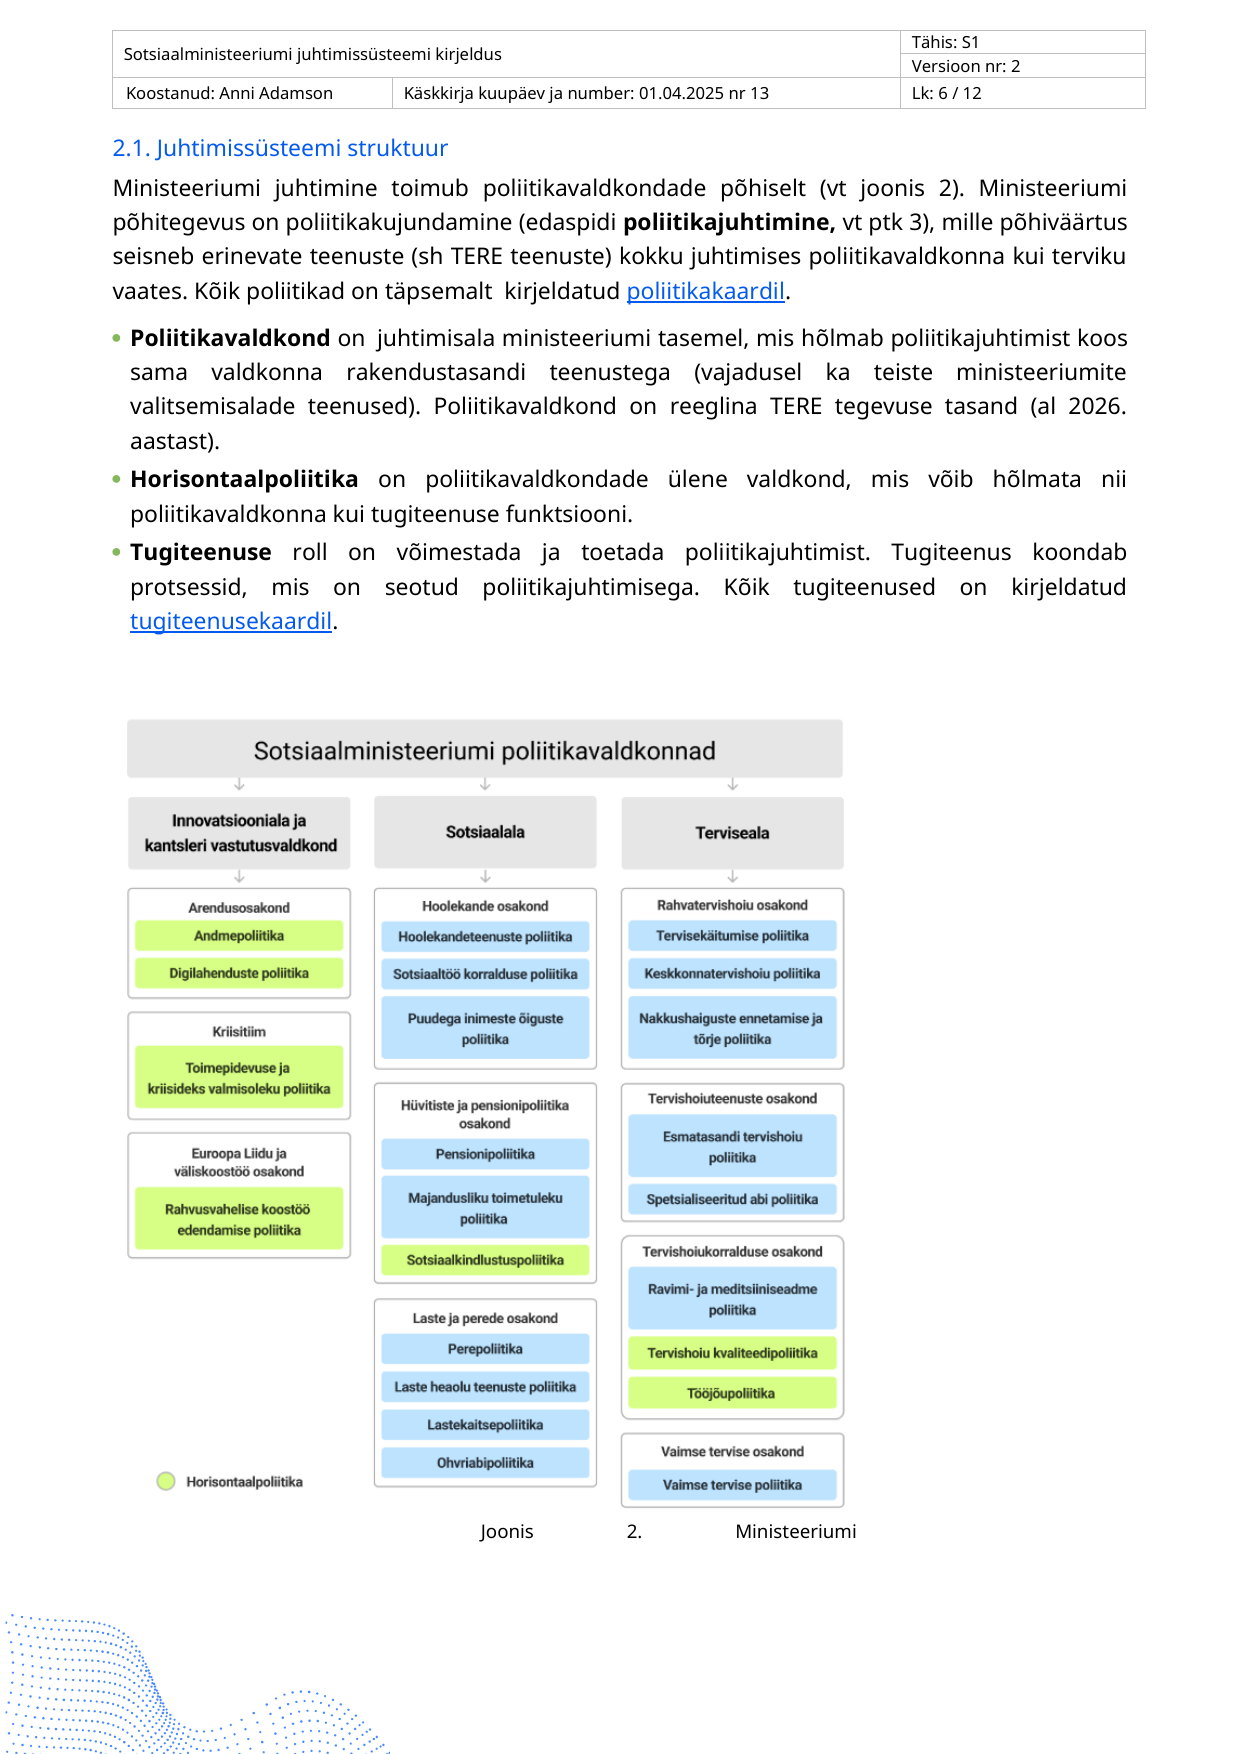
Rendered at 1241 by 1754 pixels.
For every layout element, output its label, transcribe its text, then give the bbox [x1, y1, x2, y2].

picture [0, 1606, 391, 1754]
text Ministeeriumi juhtimine toimub poliitikavaldkondade põhiselt (vt joonis 2). Ministeeriumi põhitegevus on poliitikakujundamine (edaspidi poliitikajuhtimine, vt ptk 3), mille põhiväärtus seisneb erinevate teenuste (sh TERE teenuste) kokku juhtimises poliitikavaldkonna kui terviku vaates. Kõik poliitikad on täpsemalt kirjeldatud poliitikakaardil. [112, 171, 1128, 306]
picture [112, 690, 859, 1533]
text Tugiteenuse roll on võimestada ja toetada poliitikajuhtimist. Tugiteenus koondab protsessid, mis on seotud poliitikajuhtimisega. Kõik tugiteenused on kirjeldatud tugiteenusekaardil. [112, 536, 1128, 636]
text Poliitikavaldkond on juhtimisala ministeeriumi tasemel, mis hõlmab poliitikajuhtimist koos sama valdkonna rakendustasandi teenustega (vajadusel ka teiste ministeeriumite valitsemisalade teenused). Poliitikavaldkond on reeglina TERE tegevuse tasand (al 2026. aastast). [112, 321, 1128, 456]
text Horisontaalpoliitika on poliitikavaldkondade ülene valdkond, mis võib hõlmata nii poliitikavaldkonna kui tugiteenuse funktsiooni. [112, 463, 1128, 529]
subtitle 2.1. Juhtimissüsteemi struktuur [112, 132, 1128, 163]
